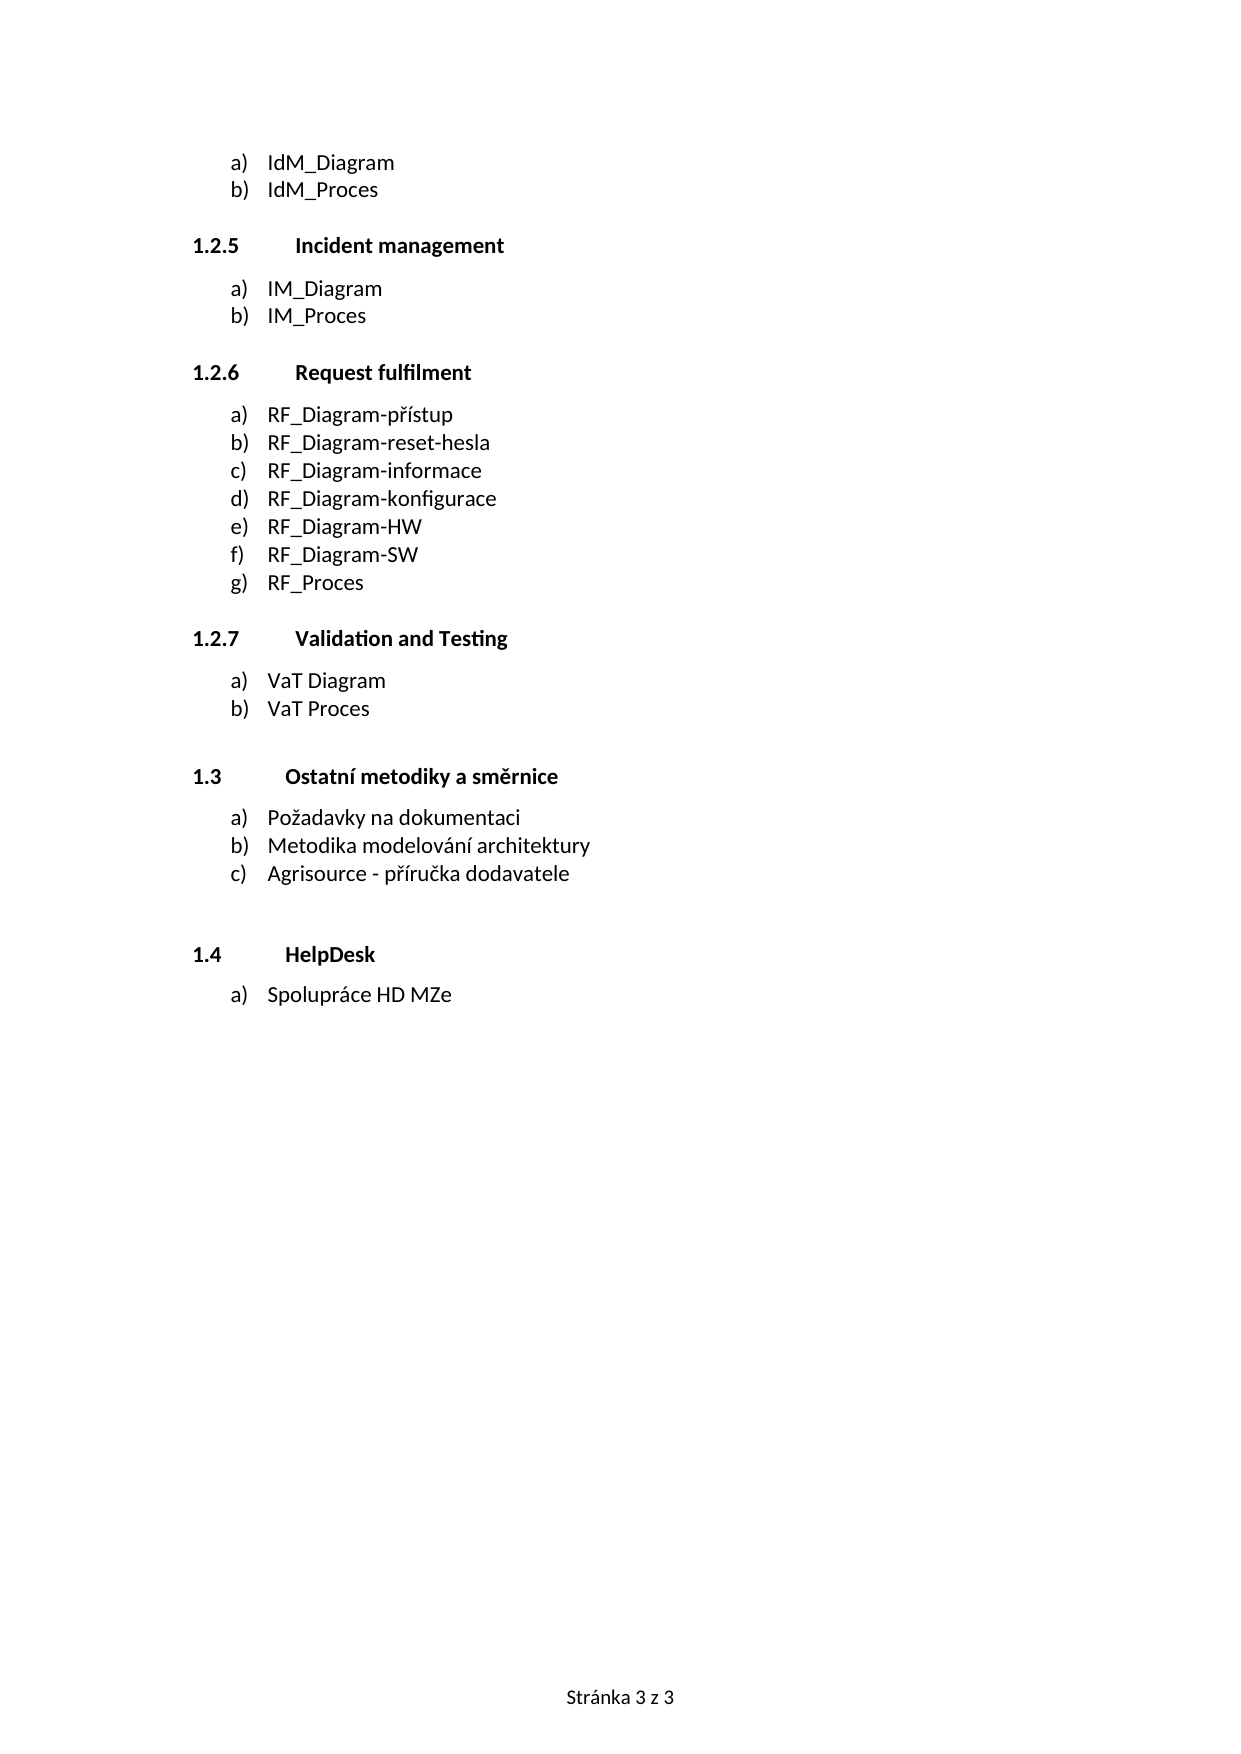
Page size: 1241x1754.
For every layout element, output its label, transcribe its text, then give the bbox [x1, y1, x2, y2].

list RF_Diagram-konfigurace [230, 484, 1093, 512]
list VaT Diagram [230, 666, 1093, 694]
list RF_Diagram-reset-hesla [230, 428, 1093, 456]
list IdM_Diagram [230, 148, 1093, 176]
list RF_Diagram-přístup [230, 400, 1093, 428]
list 1.2.7 Validation and Testing [192, 624, 1093, 652]
list RF_Diagram-informace [230, 456, 1093, 484]
list 1.3 Ostatní metodiky a směrnice [192, 762, 1093, 790]
list IM_Proces [230, 302, 1093, 330]
list Požadavky na dokumentaci [230, 803, 1093, 831]
list 1.4 HelpDesk [192, 940, 1093, 968]
list RF_Proces [230, 568, 1093, 596]
list 1.2.6 Request fulfilment [192, 358, 1093, 386]
list Spolupráce HD MZe [230, 981, 1093, 1008]
list Agrisource - příručka dodavatele [230, 859, 1093, 887]
list IdM_Proces [230, 176, 1093, 204]
list Metodika modelování architektury [230, 831, 1093, 859]
list RF_Diagram-HW [230, 512, 1093, 540]
list VaT Proces [230, 694, 1093, 722]
list 1.2.5 Incident management [192, 232, 1093, 260]
list RF_Diagram-SW [230, 540, 1093, 568]
list IM_Diagram [230, 274, 1093, 302]
